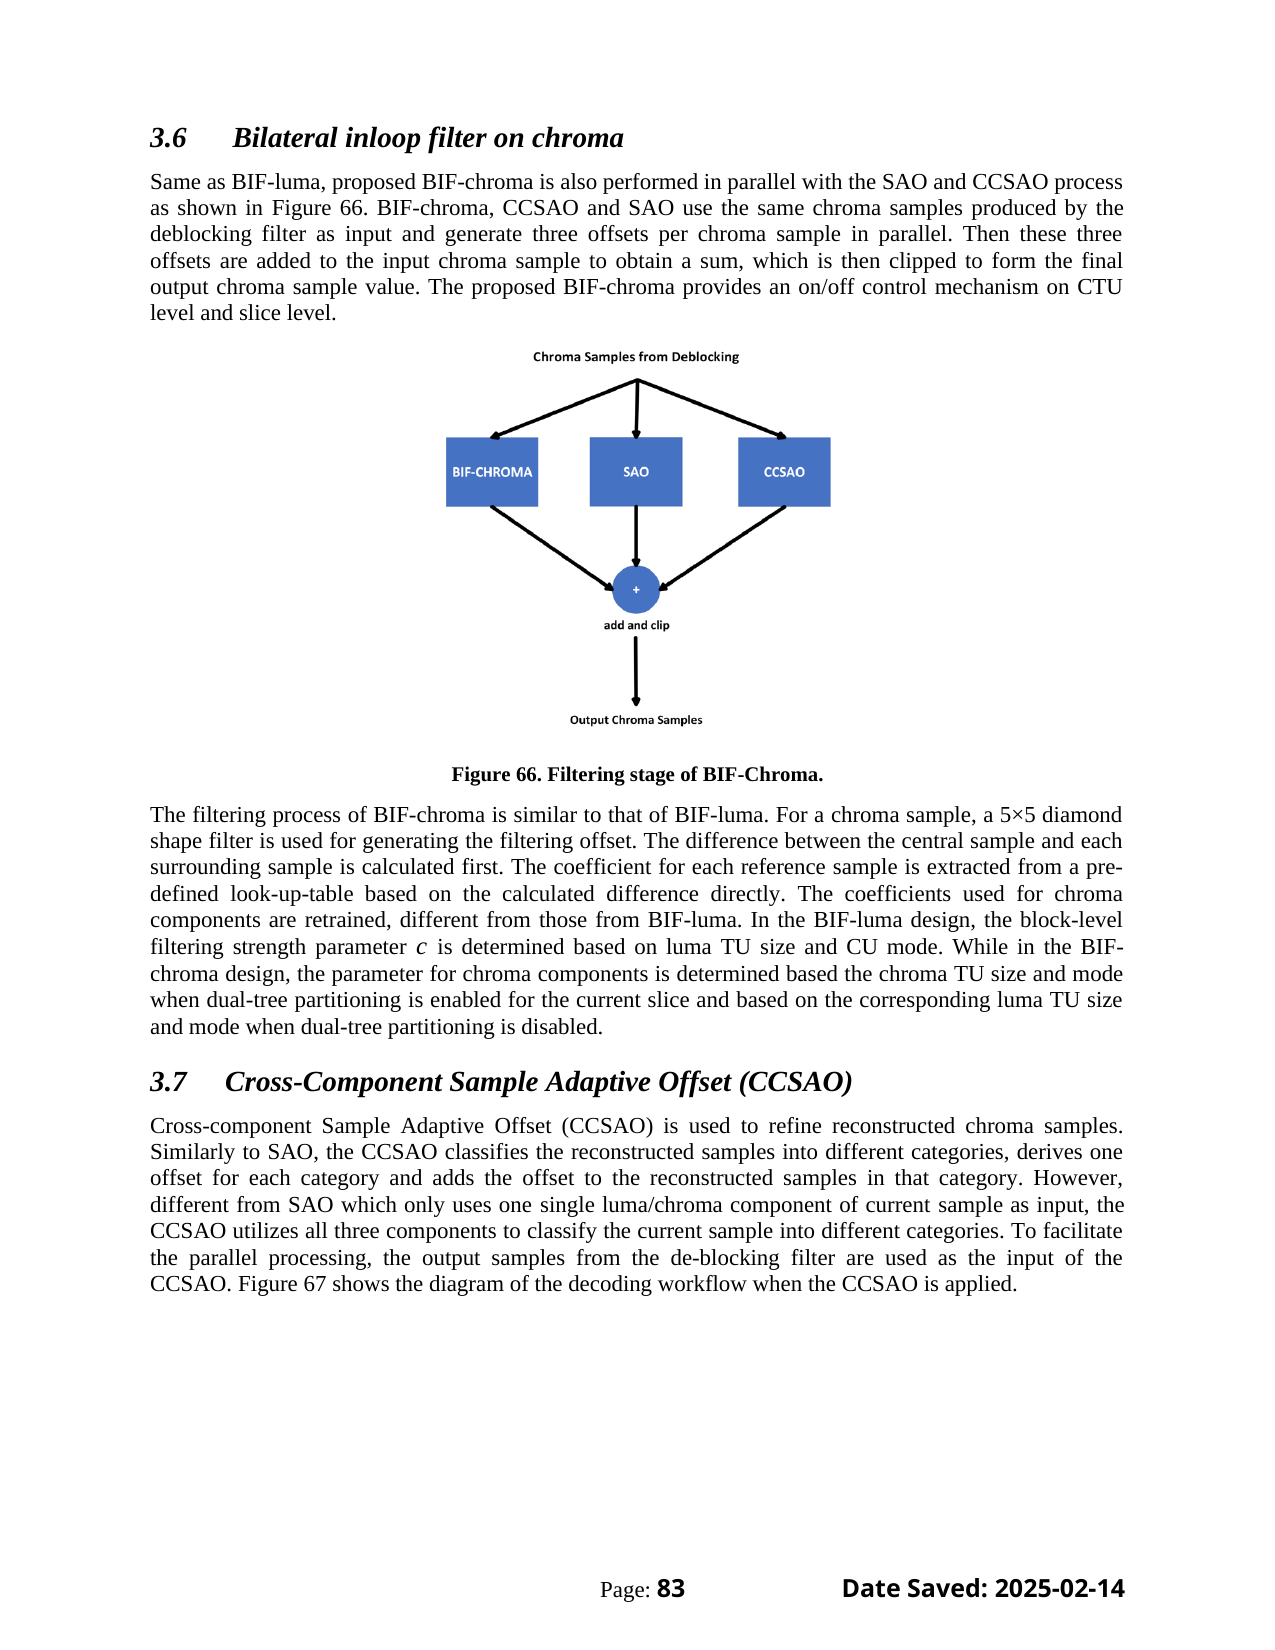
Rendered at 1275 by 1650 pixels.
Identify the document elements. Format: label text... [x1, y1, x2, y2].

subtitle Cross-Component Sample Adaptive Offset (CCSAO) [150, 1064, 1125, 1098]
text Figure 66. Filtering stage of BIF-Chroma. [150, 762, 1125, 786]
subtitle Bilateral inloop filter on chroma [150, 120, 1125, 153]
text The filtering process of BIF-chroma is similar to that of BIF-luma. For a chroma sample, a 5×5 diamond shape filter is used for generating the filtering offset. The difference between the central sample and each surrounding sample is calculated first. The coefficient for each reference sample is extracted from a pre-defined look-up-table based on the calculated difference directly. The coefficients used for chroma components are retrained, different from those from BIF-luma. In the BIF-luma design, the block-level filtering strength parameter is determined based on luma TU size and CU mode. While in the BIF-chroma design, the parameter for chroma components is determined based the chroma TU size and mode when dual-tree partitioning is enabled for the current slice and based on the corresponding luma TU size and mode when dual-tree partitioning is disabled. [150, 801, 1125, 1039]
text Cross-component Sample Adaptive Offset (CCSAO) is used to refine reconstructed chroma samples. Similarly to SAO, the CCSAO classifies the reconstructed samples into different categories, derives one offset for each category and adds the offset to the reconstructed samples in that category. However, different from SAO which only uses one single luma/chroma component of current sample as input, the CCSAO utilizes all three components to classify the current sample into different categories. To facilitate the parallel processing, the output samples from the de-blocking filter are used as the input of the CCSAO. Figure 67 shows the diagram of the decoding workflow when the CCSAO is applied. [150, 1112, 1125, 1296]
picture [440, 340, 835, 738]
text Same as BIF-luma, proposed BIF-chroma is also performed in parallel with the SAO and CCSAO process as shown in Figure 66. BIF-chroma, CCSAO and SAO use the same chroma samples produced by the deblocking filter as input and generate three offsets per chroma sample in parallel. Then these three offsets are added to the input chroma sample to obtain a sum, which is then clipped to form the final output chroma sample value. The proposed BIF-chroma provides an on/off control mechanism on CTU level and slice level. [150, 168, 1125, 326]
